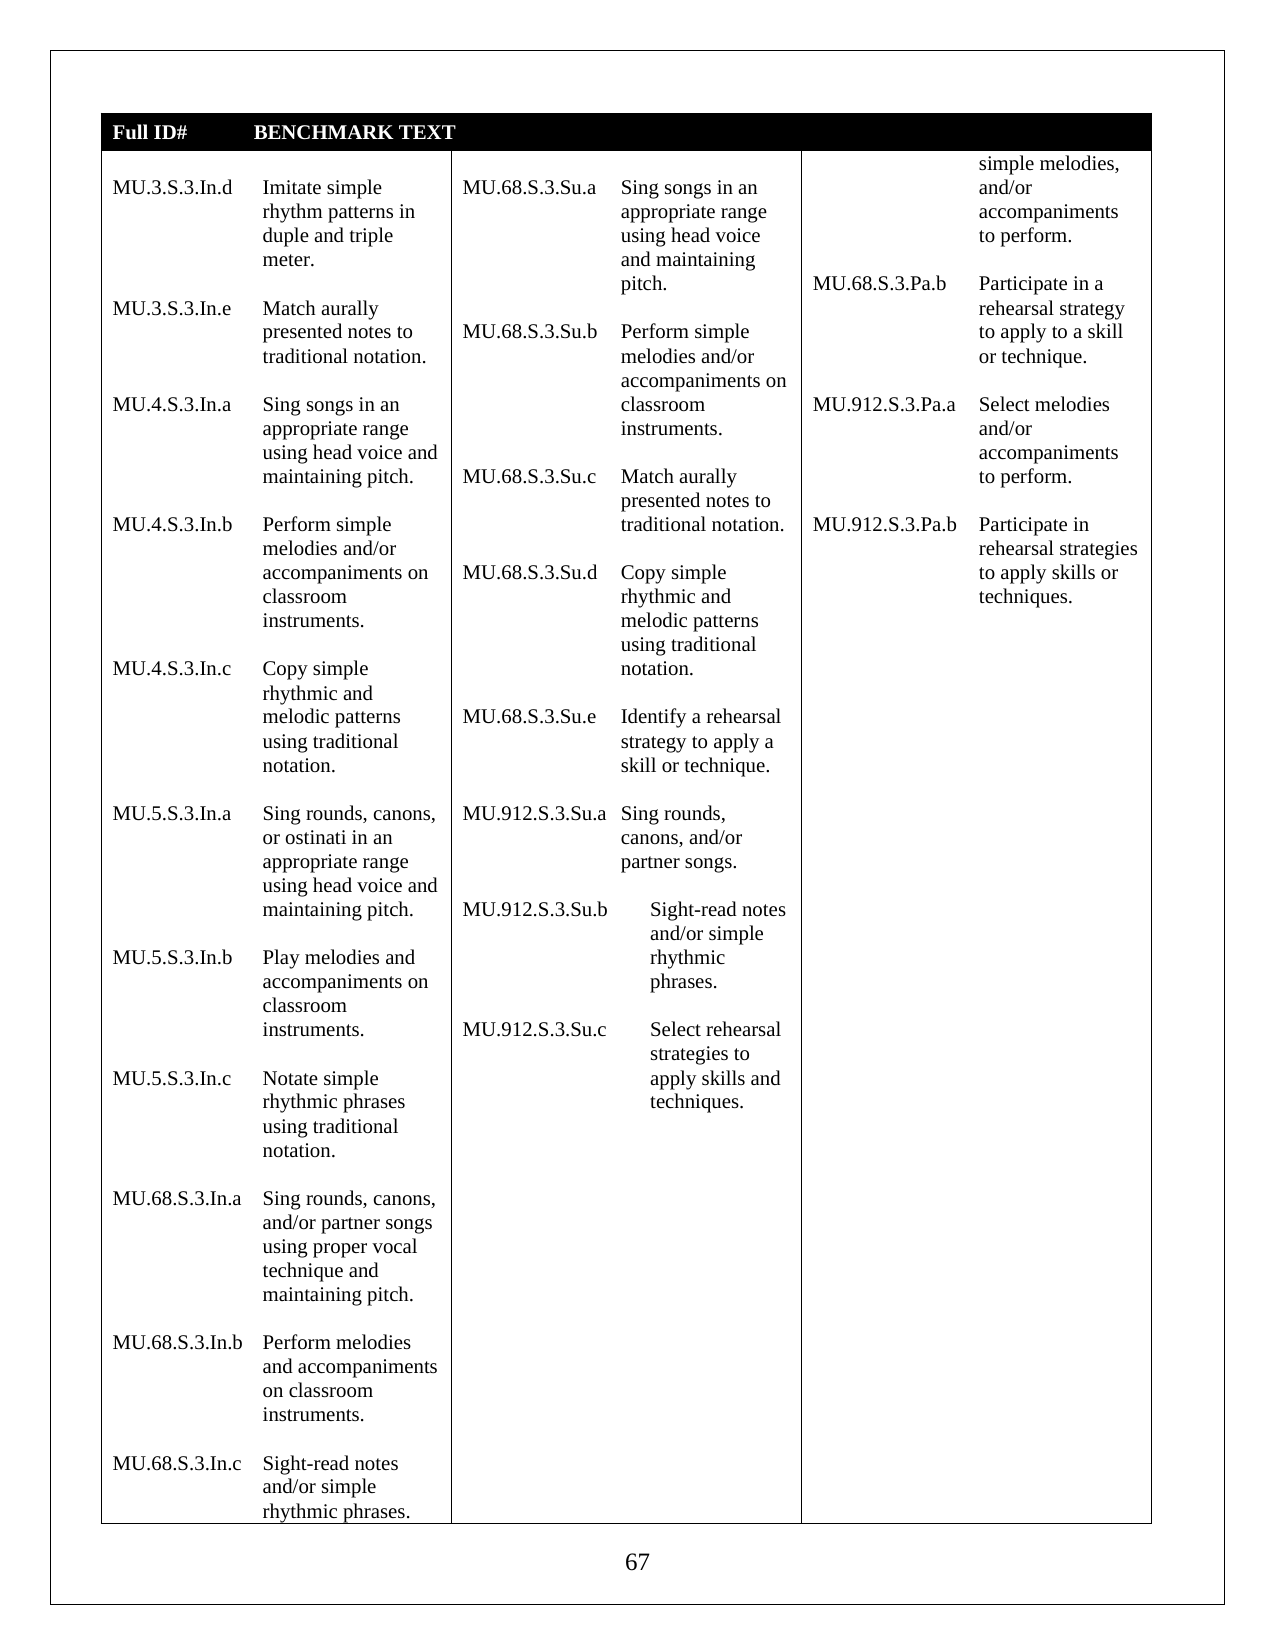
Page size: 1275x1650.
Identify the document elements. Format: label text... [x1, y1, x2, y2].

table_header BENCHMARK TEXT [243, 114, 1151, 150]
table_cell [102, 151, 451, 1523]
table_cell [802, 151, 1151, 1523]
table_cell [452, 151, 801, 1523]
table_header Full ID# [102, 114, 242, 150]
